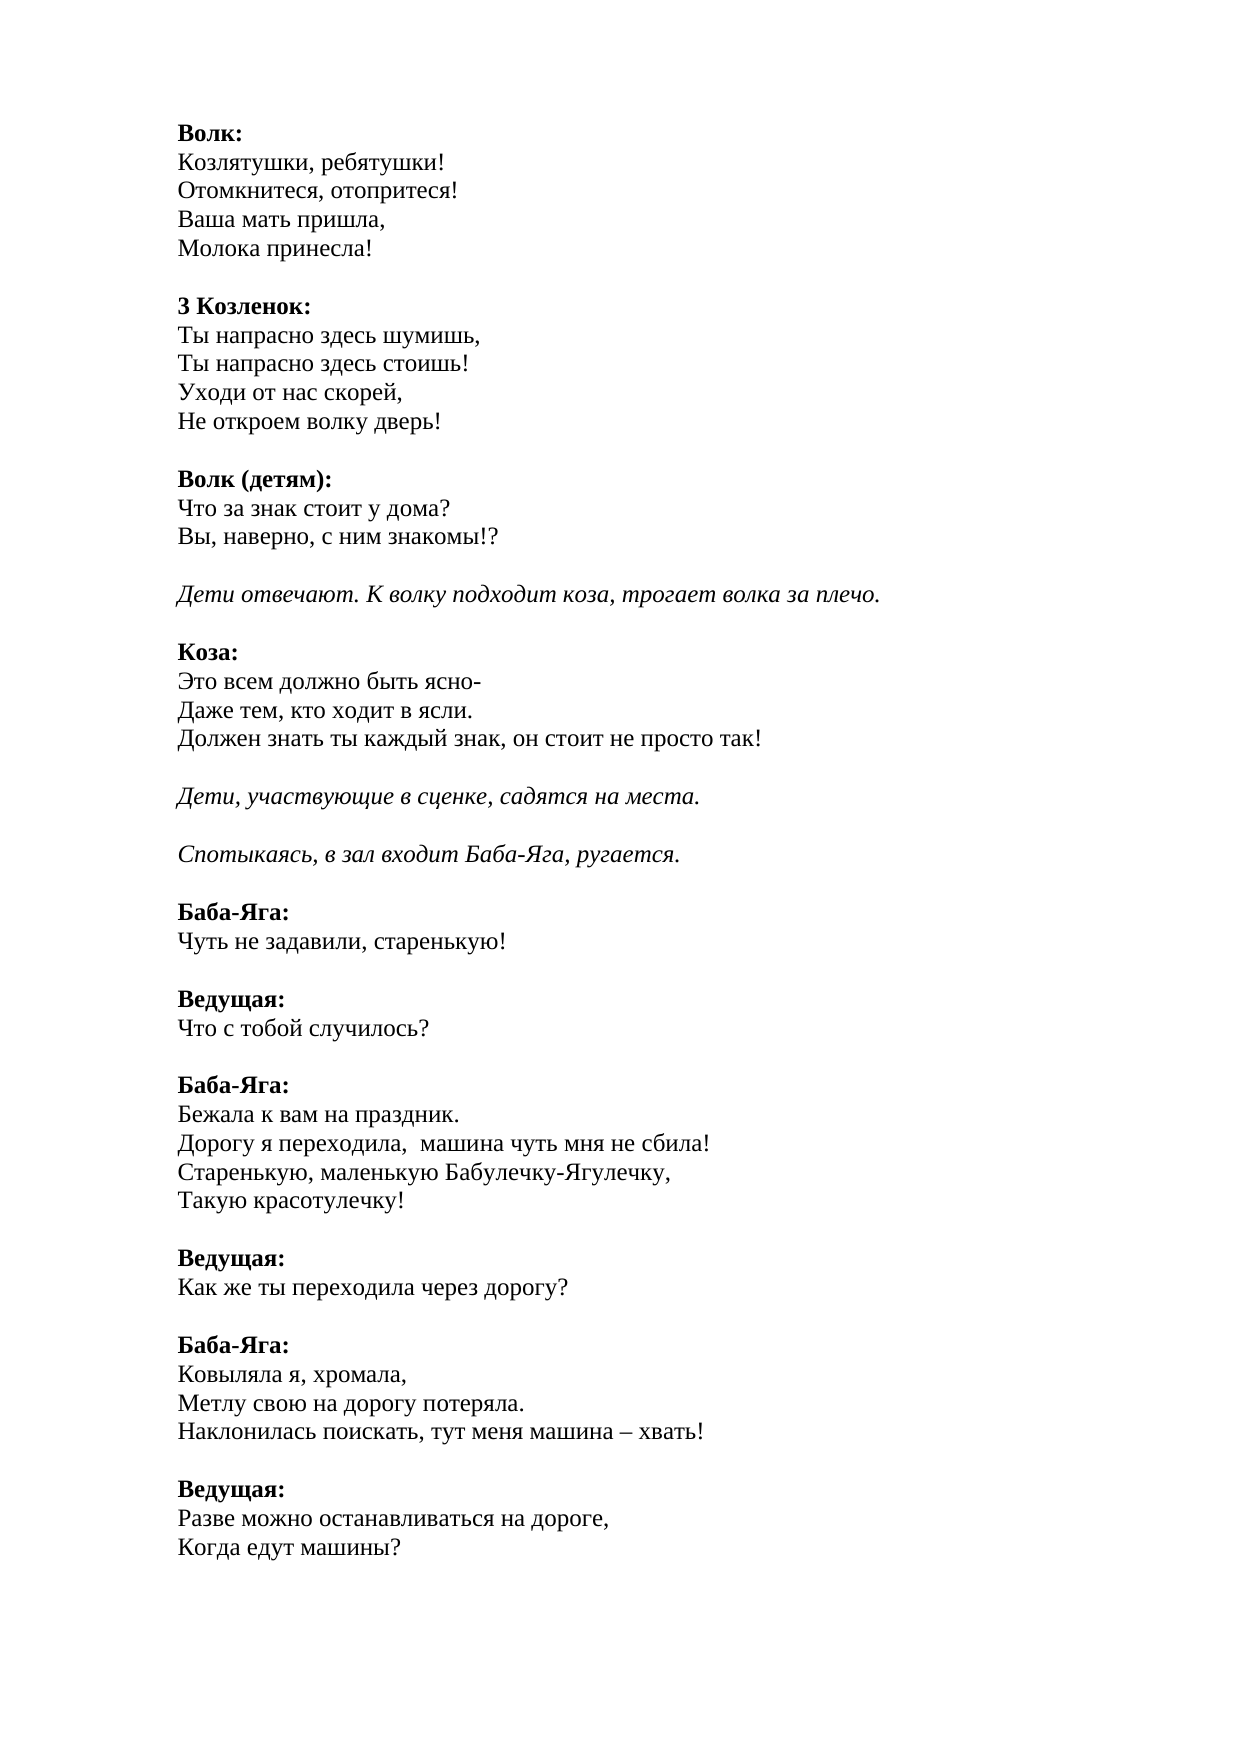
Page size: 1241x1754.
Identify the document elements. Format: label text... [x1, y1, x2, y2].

text Волк (детям): Что за знак стоит у дома? Вы, наверно, с ним знакомы!? [177, 464, 1152, 550]
text Дети отвечают. К волку подходит коза, трогает волка за плечо. [177, 579, 1152, 608]
text Спотыкаясь, в зал входит Баба-Яга, ругается. [177, 839, 1152, 868]
text Ведущая: Что с тобой случилось? [177, 984, 1152, 1041]
text Дети, участвующие в сценке, садятся на места. [177, 781, 1152, 810]
text Коза: Это всем должно быть ясно- Даже тем, кто ходит в ясли. Должен знать ты каждый знак, он стоит не просто так! [177, 637, 1152, 752]
text Ведущая: Как же ты переходила через дорогу? [177, 1243, 1152, 1301]
text Баба-Яга: Чуть не задавили, старенькую! [177, 897, 1152, 955]
text Волк: Козлятушки, ребятушки! Отомкнитеся, отопритеся! Ваша мать пришла, Молока принесла! [177, 118, 1152, 262]
text Ведущая: Разве можно останавливаться на дороге, Когда едут машины? [177, 1474, 1152, 1561]
text Баба-Яга: Ковыляла я, хромала, Метлу свою на дорогу потеряла. Наклонилась поискать, тут меня машина – хвать! [177, 1330, 1152, 1445]
text 3 Козленок: Ты напрасно здесь шумишь, Ты напрасно здесь стоишь! Уходи от нас скорей, Не откроем волку дверь! [177, 291, 1152, 435]
text Баба-Яга: Бежала к вам на праздник. Дорогу я переходила, машина чуть мня не сбила! Старенькую, маленькую Бабулечку-Ягулечку, Такую красотулечку! [177, 1071, 1152, 1214]
